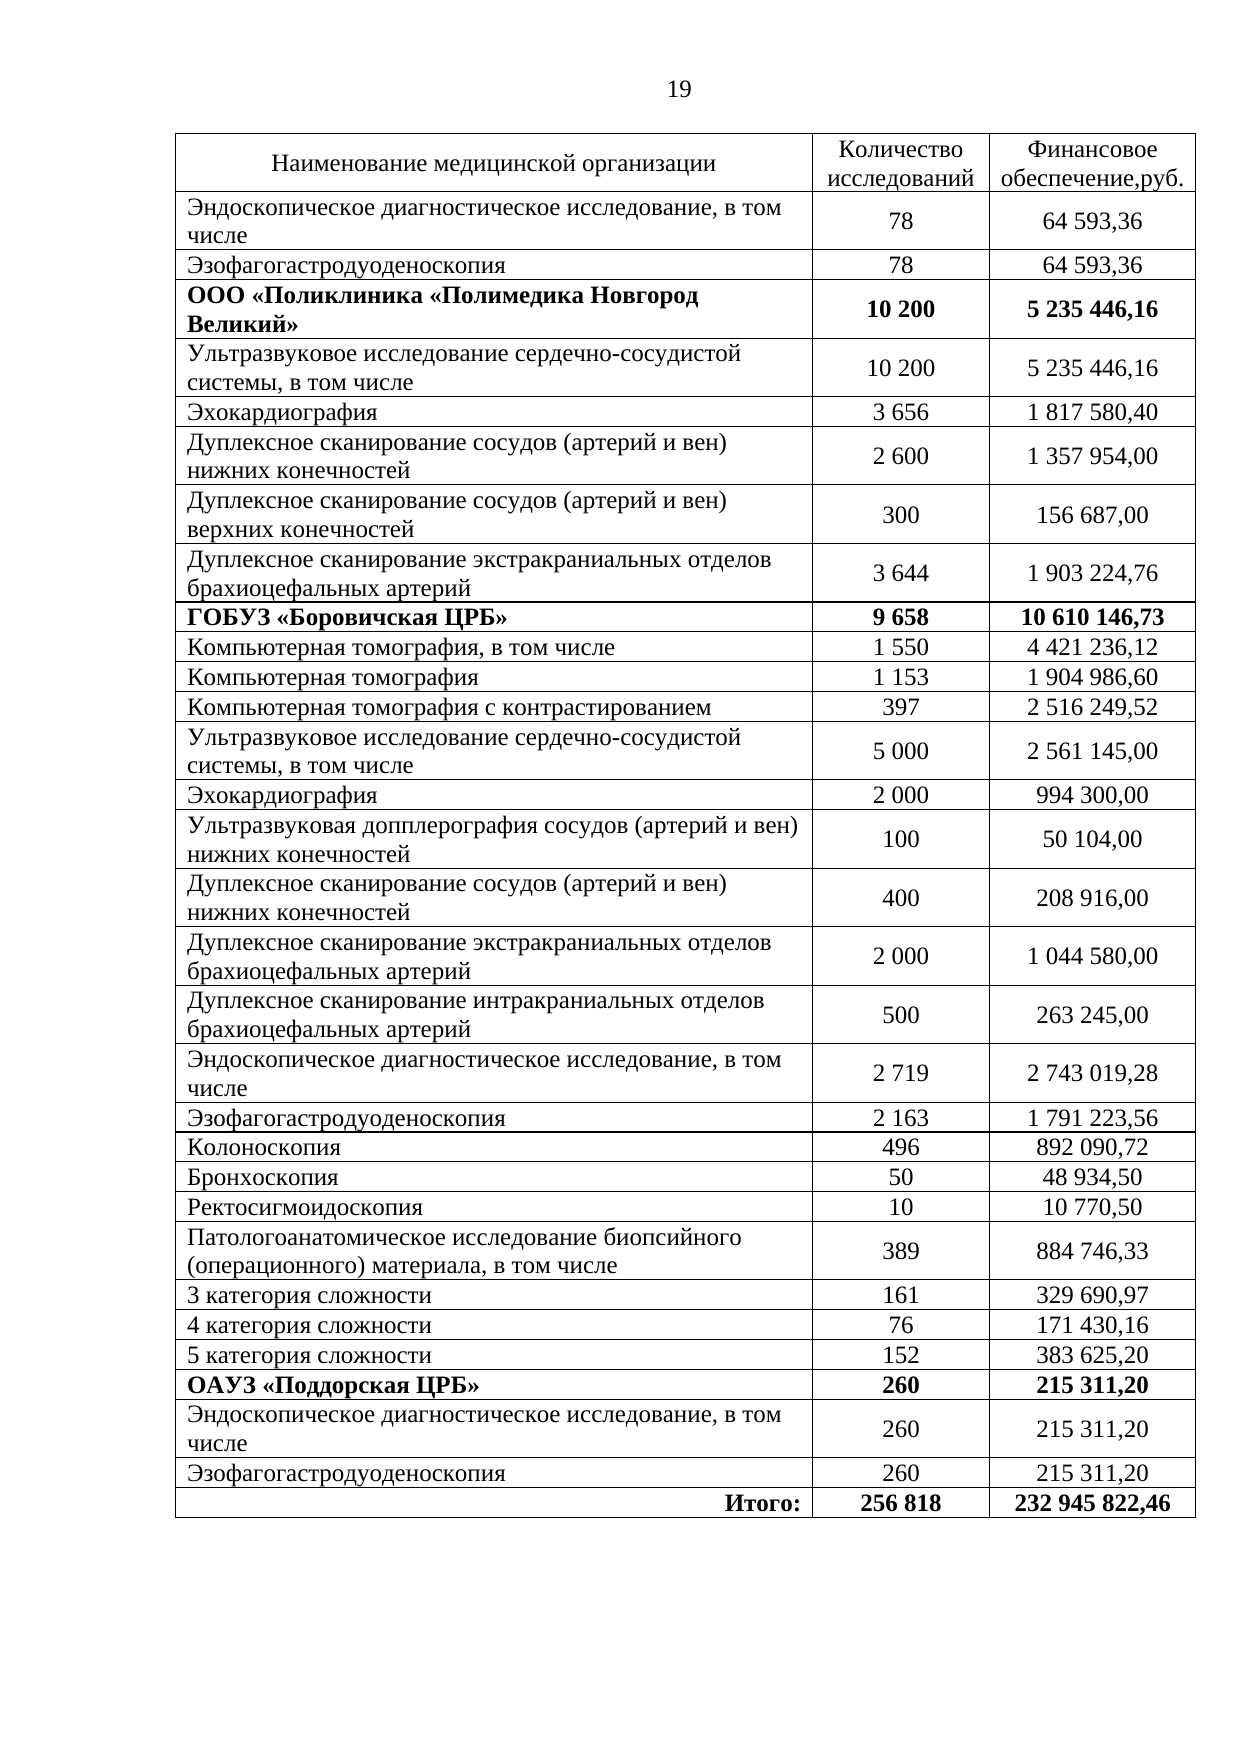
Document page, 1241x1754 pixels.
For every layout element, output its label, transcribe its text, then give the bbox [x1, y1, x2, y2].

table_cell 3 644 [813, 544, 989, 601]
table_cell 215 311,20 [990, 1458, 1195, 1487]
table_cell 300 [813, 485, 989, 543]
table_cell Эзофагогастродуоденоскопия [176, 250, 812, 279]
table_cell Колоноскопия [176, 1133, 812, 1161]
table_header Наименование медицинской организации [176, 134, 812, 191]
table_cell Ректосигмоидоскопия [176, 1192, 812, 1221]
table_cell 256 818 [813, 1488, 989, 1517]
table_cell Дуплексное сканирование сосудов (артерий и вен) нижних конечностей [176, 869, 812, 926]
table_header Финансовое обеспечение,руб. [990, 134, 1195, 191]
table_cell 1 357 954,00 [990, 427, 1195, 484]
table_cell Дуплексное сканирование интракраниальных отделов брахиоцефальных артерий [176, 986, 812, 1043]
table_cell 10 [813, 1192, 989, 1221]
table_cell 329 690,97 [990, 1280, 1195, 1309]
table_cell 397 [813, 692, 989, 721]
table_cell 2 561 145,00 [990, 722, 1195, 779]
table_cell 10 200 [813, 339, 989, 396]
table_cell Эндоскопическое диагностическое исследование, в том числе [176, 1400, 812, 1457]
table_cell Ультразвуковая допплерография сосудов (артерий и вен) нижних конечностей [176, 810, 812, 867]
table_cell 2 719 [813, 1044, 989, 1102]
table_cell 260 [813, 1400, 989, 1457]
table_cell 76 [813, 1310, 989, 1339]
table_cell Эзофагогастродуоденоскопия [176, 1458, 812, 1487]
table_cell 500 [813, 986, 989, 1043]
table_cell 1 044 580,00 [990, 927, 1195, 984]
table_cell Эхокардиография [176, 397, 812, 426]
table_cell 496 [813, 1133, 989, 1161]
table_cell 884 746,33 [990, 1222, 1195, 1279]
table_cell Дуплексное сканирование сосудов (артерий и вен) нижних конечностей [176, 427, 812, 484]
table_cell Итого: [176, 1488, 812, 1517]
table_cell 215 311,20 [990, 1370, 1195, 1398]
table_cell Ультразвуковое исследование сердечно-сосудистой системы, в том числе [176, 722, 812, 779]
table_cell 2 743 019,28 [990, 1044, 1195, 1102]
table_cell 892 090,72 [990, 1133, 1195, 1161]
table_cell 152 [813, 1340, 989, 1369]
table_cell 4 категория сложности [176, 1310, 812, 1339]
table_cell 50 [813, 1162, 989, 1191]
table_cell 1 904 986,60 [990, 662, 1195, 691]
table_cell Эзофагогастродуоденоскопия [176, 1103, 812, 1131]
table_cell 260 [813, 1458, 989, 1487]
table_cell 10 770,50 [990, 1192, 1195, 1221]
table_cell 171 430,16 [990, 1310, 1195, 1339]
table_cell 5 235 446,16 [990, 280, 1195, 337]
table_cell 1 817 580,40 [990, 397, 1195, 426]
table_cell 260 [813, 1370, 989, 1398]
table_cell 994 300,00 [990, 780, 1195, 809]
table_cell Дуплексное сканирование экстракраниальных отделов брахиоцефальных артерий [176, 927, 812, 984]
table_cell 2 163 [813, 1103, 989, 1131]
table_cell 64 593,36 [990, 250, 1195, 279]
table_cell Компьютерная томография с контрастированием [176, 692, 812, 721]
table_cell 3 категория сложности [176, 1280, 812, 1309]
table_cell Дуплексное сканирование сосудов (артерий и вен) верхних конечностей [176, 485, 812, 543]
table_cell Компьютерная томография, в том числе [176, 632, 812, 661]
table_cell Эндоскопическое диагностическое исследование, в том числе [176, 192, 812, 249]
table_cell 9 658 [813, 603, 989, 631]
table_cell ОАУЗ «Поддорская ЦРБ» [176, 1370, 812, 1398]
table_cell 78 [813, 192, 989, 249]
table_cell 156 687,00 [990, 485, 1195, 543]
table_cell 50 104,00 [990, 810, 1195, 867]
table_cell 5 категория сложности [176, 1340, 812, 1369]
table_cell 5 235 446,16 [990, 339, 1195, 396]
table_cell 1 791 223,56 [990, 1103, 1195, 1131]
table_cell Патологоанатомическое исследование биопсийного (операционного) материала, в том числе [176, 1222, 812, 1279]
table_cell 400 [813, 869, 989, 926]
table_cell 5 000 [813, 722, 989, 779]
table_cell 3 656 [813, 397, 989, 426]
table_cell 78 [813, 250, 989, 279]
table_cell 48 934,50 [990, 1162, 1195, 1191]
table_cell Бронхоскопия [176, 1162, 812, 1191]
table_cell 383 625,20 [990, 1340, 1195, 1369]
table_cell 215 311,20 [990, 1400, 1195, 1457]
table_cell 1 153 [813, 662, 989, 691]
table_cell 2 000 [813, 780, 989, 809]
table_cell Компьютерная томография [176, 662, 812, 691]
table_cell 208 916,00 [990, 869, 1195, 926]
table_cell 1 903 224,76 [990, 544, 1195, 601]
table_cell 2 516 249,52 [990, 692, 1195, 721]
table_cell ООО «Поликлиника «Полимедика Новгород Великий» [176, 280, 812, 337]
table_cell Ультразвуковое исследование сердечно-сосудистой системы, в том числе [176, 339, 812, 396]
table_cell ГОБУЗ «Боровичская ЦРБ» [176, 603, 812, 631]
table_cell 232 945 822,46 [990, 1488, 1195, 1517]
table_cell 100 [813, 810, 989, 867]
table_cell 263 245,00 [990, 986, 1195, 1043]
table_cell Эндоскопическое диагностическое исследование, в том числе [176, 1044, 812, 1102]
table_cell 1 550 [813, 632, 989, 661]
table_cell 4 421 236,12 [990, 632, 1195, 661]
table_cell 161 [813, 1280, 989, 1309]
table_header Количество исследований [813, 134, 989, 191]
table_cell 64 593,36 [990, 192, 1195, 249]
table_cell Эхокардиография [176, 780, 812, 809]
table_cell 10 200 [813, 280, 989, 337]
table_cell Дуплексное сканирование экстракраниальных отделов брахиоцефальных артерий [176, 544, 812, 601]
table_cell 389 [813, 1222, 989, 1279]
table_cell 2 600 [813, 427, 989, 484]
table_cell 2 000 [813, 927, 989, 984]
table_cell 10 610 146,73 [990, 603, 1195, 631]
